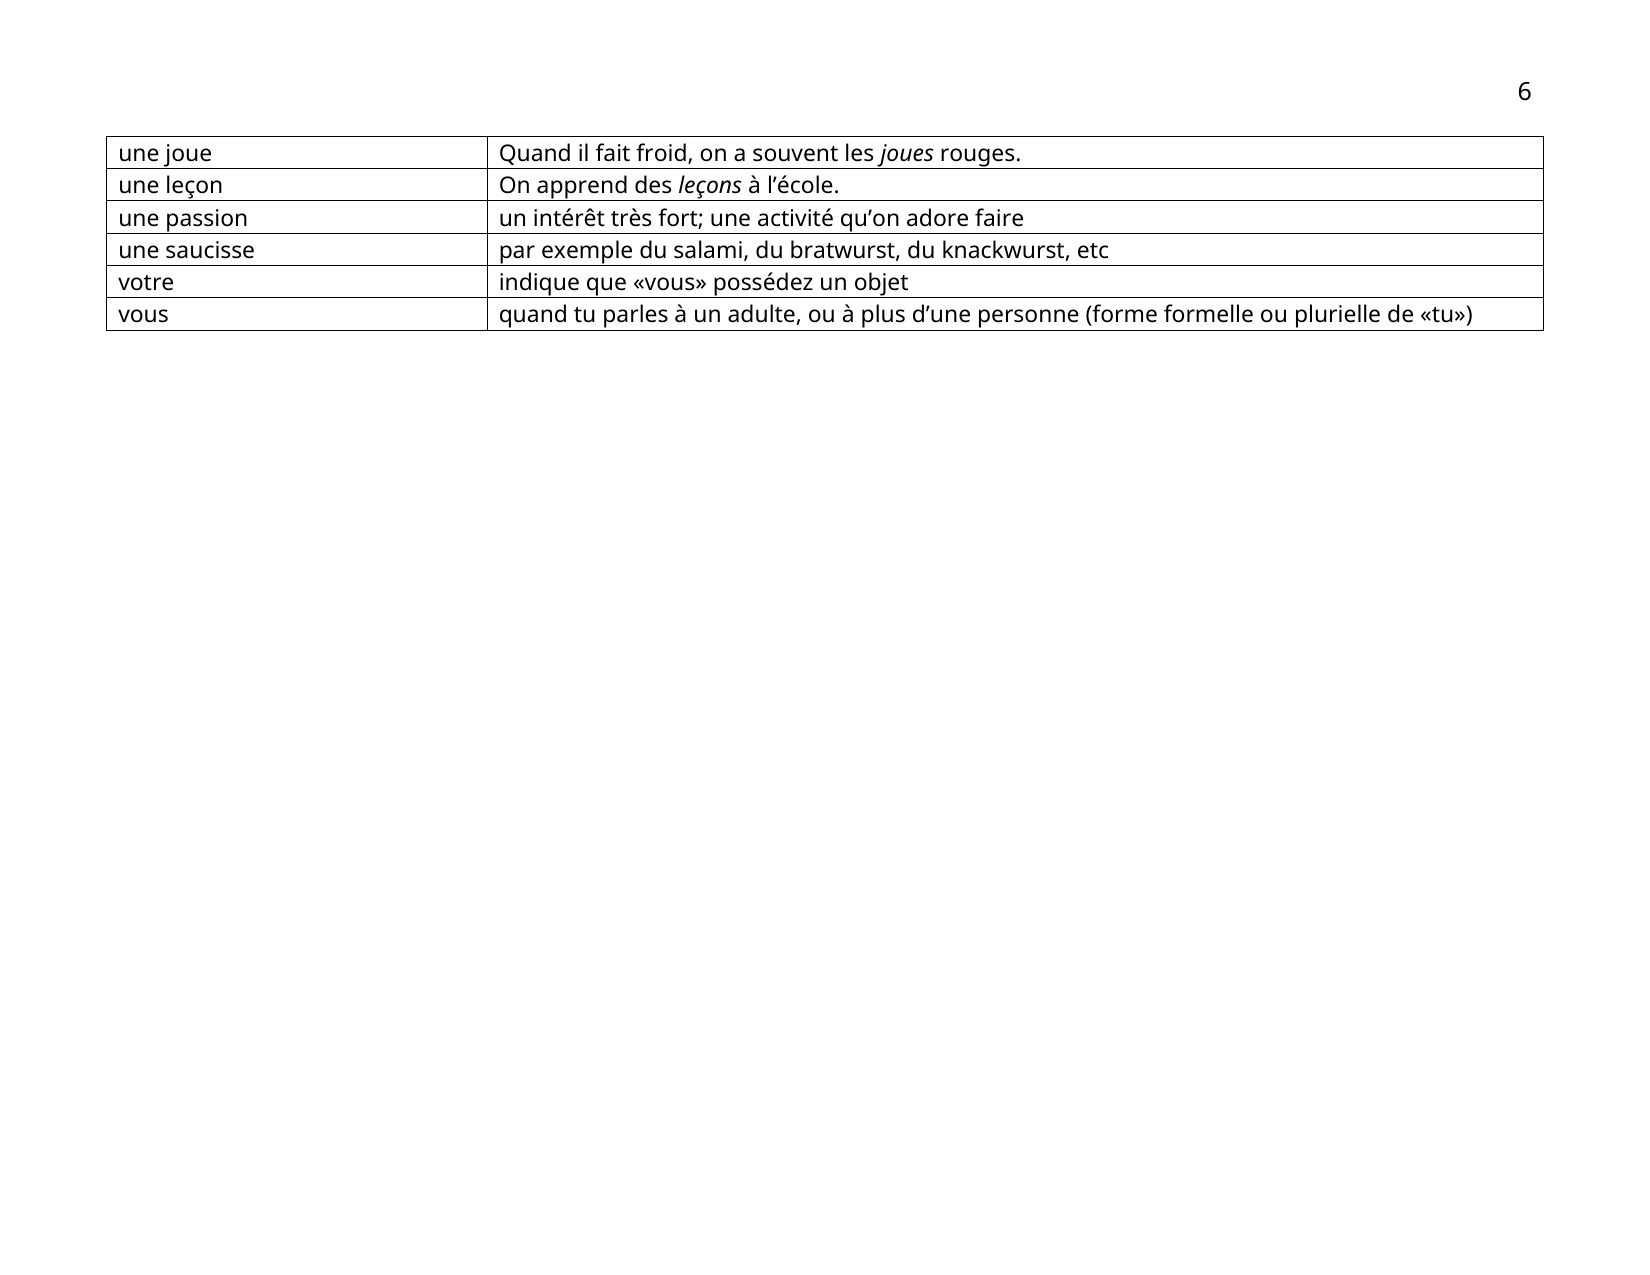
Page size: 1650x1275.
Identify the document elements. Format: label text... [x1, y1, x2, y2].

table_cell une passion [107, 201, 487, 233]
table_cell par exemple du salami, du bratwurst, du knackwurst, etc [488, 234, 1543, 265]
table_cell une joue [107, 137, 487, 168]
table_cell On apprend des leçons à l’école. [488, 169, 1543, 200]
table_cell un intérêt très fort; une activité qu’on adore faire [488, 201, 1543, 233]
table_cell une saucisse [107, 234, 487, 265]
table_cell votre [107, 266, 487, 297]
table_cell indique que «vous» possédez un objet [488, 266, 1543, 297]
table_cell vous [107, 298, 487, 329]
table_cell une leçon [107, 169, 487, 200]
table_cell quand tu parles à un adulte, ou à plus d’une personne (forme formelle ou plurielle de «tu») [488, 298, 1543, 329]
table_cell Quand il fait froid, on a souvent les joues rouges. [488, 137, 1543, 168]
